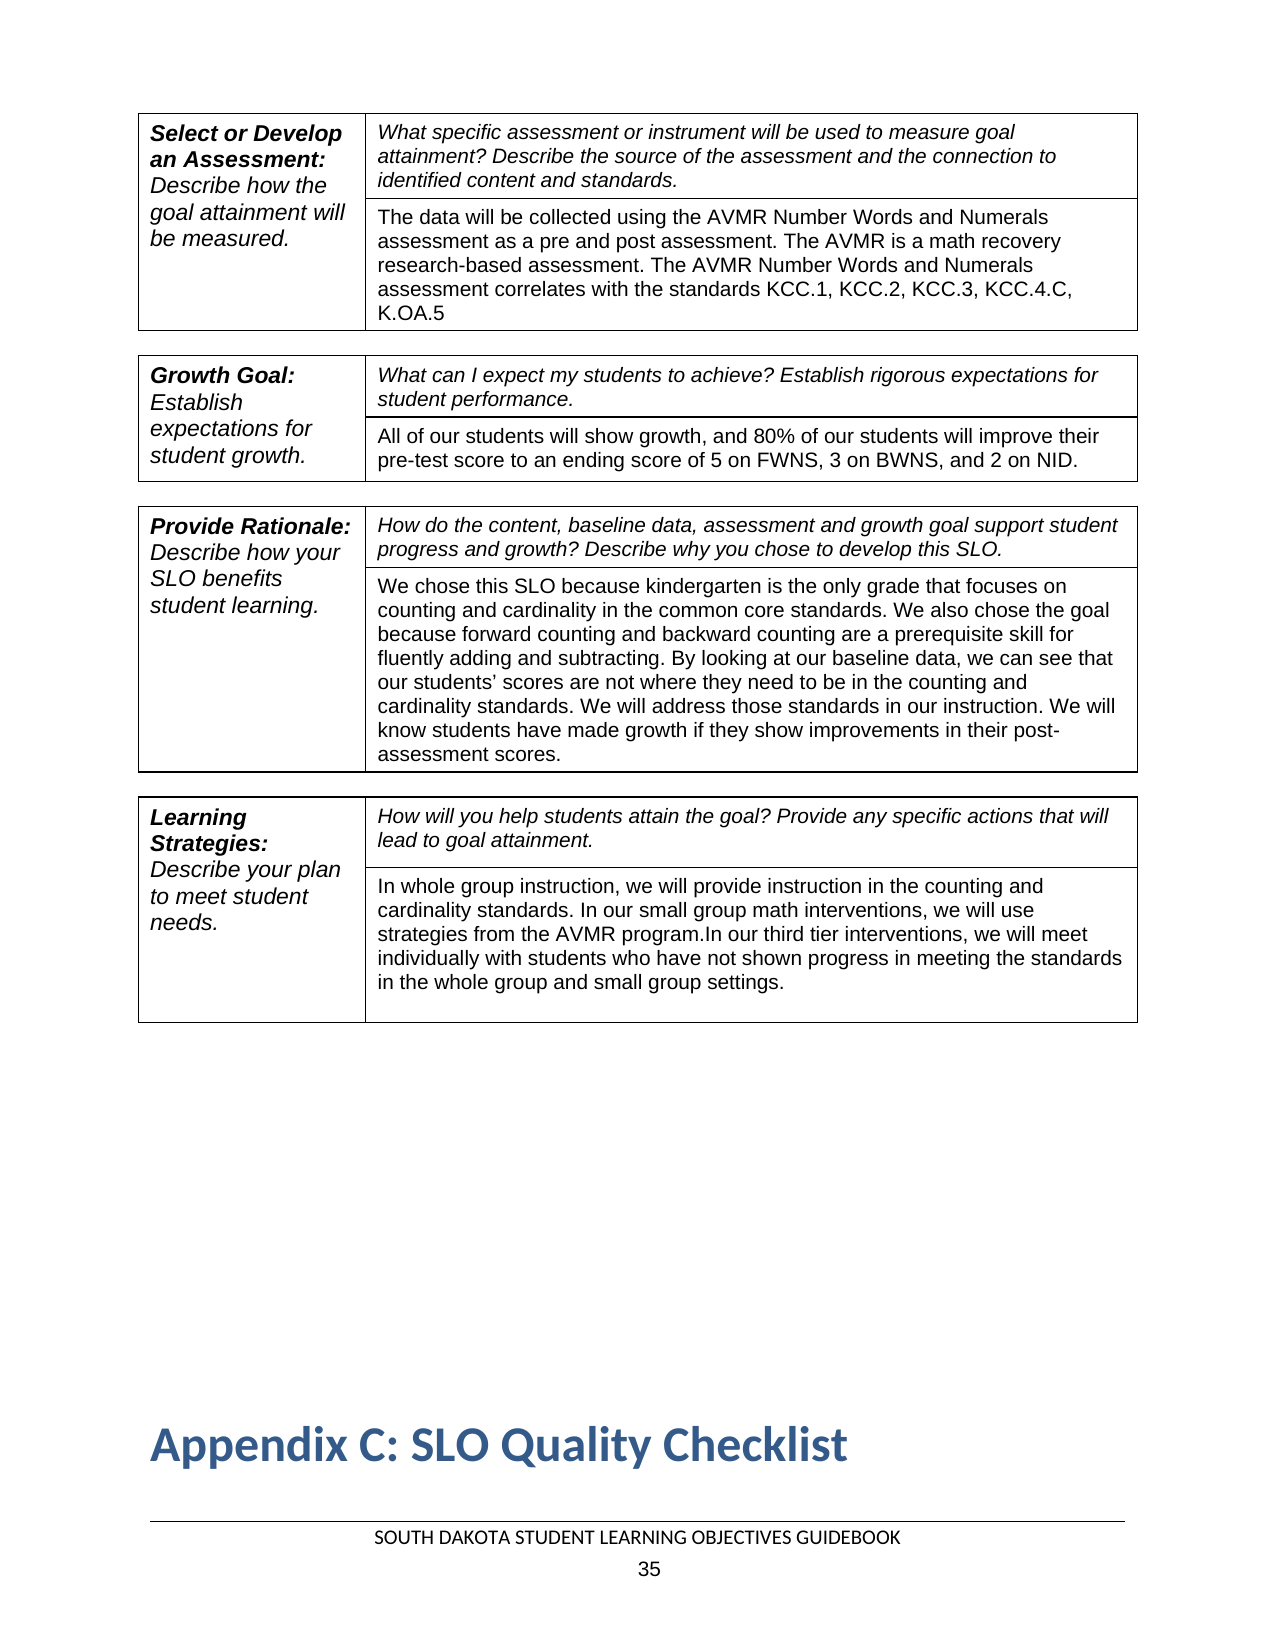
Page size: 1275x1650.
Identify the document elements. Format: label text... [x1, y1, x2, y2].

table_header How do the content, baseline data, assessment and growth goal support student progress and growth? Describe why you chose to develop this SLO. [366, 507, 1137, 567]
table_header How will you help students attain the goal? Provide any specific actions that will lead to goal attainment. [366, 798, 1137, 867]
table_header What can I expect my students to achieve? Establish rigorous expectations for student performance. [366, 356, 1137, 416]
table_header Provide Rationale: Describe how your SLO benefits student learning. [139, 507, 365, 771]
table_header Learning Strategies: Describe your plan to meet student needs. [139, 798, 365, 1022]
table_cell All of our students will show growth, and 80% of our students will improve their pre-test score to an ending score of 5 on FWNS, 3 on BWNS, and 2 on NID. [366, 418, 1137, 481]
table_header What specific assessment or instrument will be used to measure goal attainment? Describe the source of the assessment and the connection to identified content and standards. [366, 114, 1137, 197]
table_cell In whole group instruction, we will provide instruction in the counting and cardinality standards. In our small group math interventions, we will use strategies from the AVMR program.In our third tier interventions, we will meet individually with students who have not shown progress in meeting the standards in the whole group and small group settings. [366, 868, 1137, 1022]
subtitle Appendix C: SLO Quality Checklist [150, 1413, 1125, 1474]
table_cell We chose this SLO because kindergarten is the only grade that focuses on counting and cardinality in the common core standards. We also chose the goal because forward counting and backward counting are a prerequisite skill for fluently adding and subtracting. By looking at our baseline data, we can see that our students’ scores are not where they need to be in the counting and cardinality standards. We will address those standards in our instruction. We will know students have made growth if they show improvements in their post-assessment scores. [366, 568, 1137, 771]
table_cell The data will be collected using the AVMR Number Words and Numerals assessment as a pre and post assessment. The AVMR is a math recovery research-based assessment. The AVMR Number Words and Numerals assessment correlates with the standards KCC.1, KCC.2, KCC.3, KCC.4.C, K.OA.5 [366, 199, 1137, 330]
table_header Select or Develop an Assessment: Describe how the goal attainment will be measured. [139, 114, 365, 330]
table_header Growth Goal: Establish expectations for student growth. [139, 356, 365, 481]
